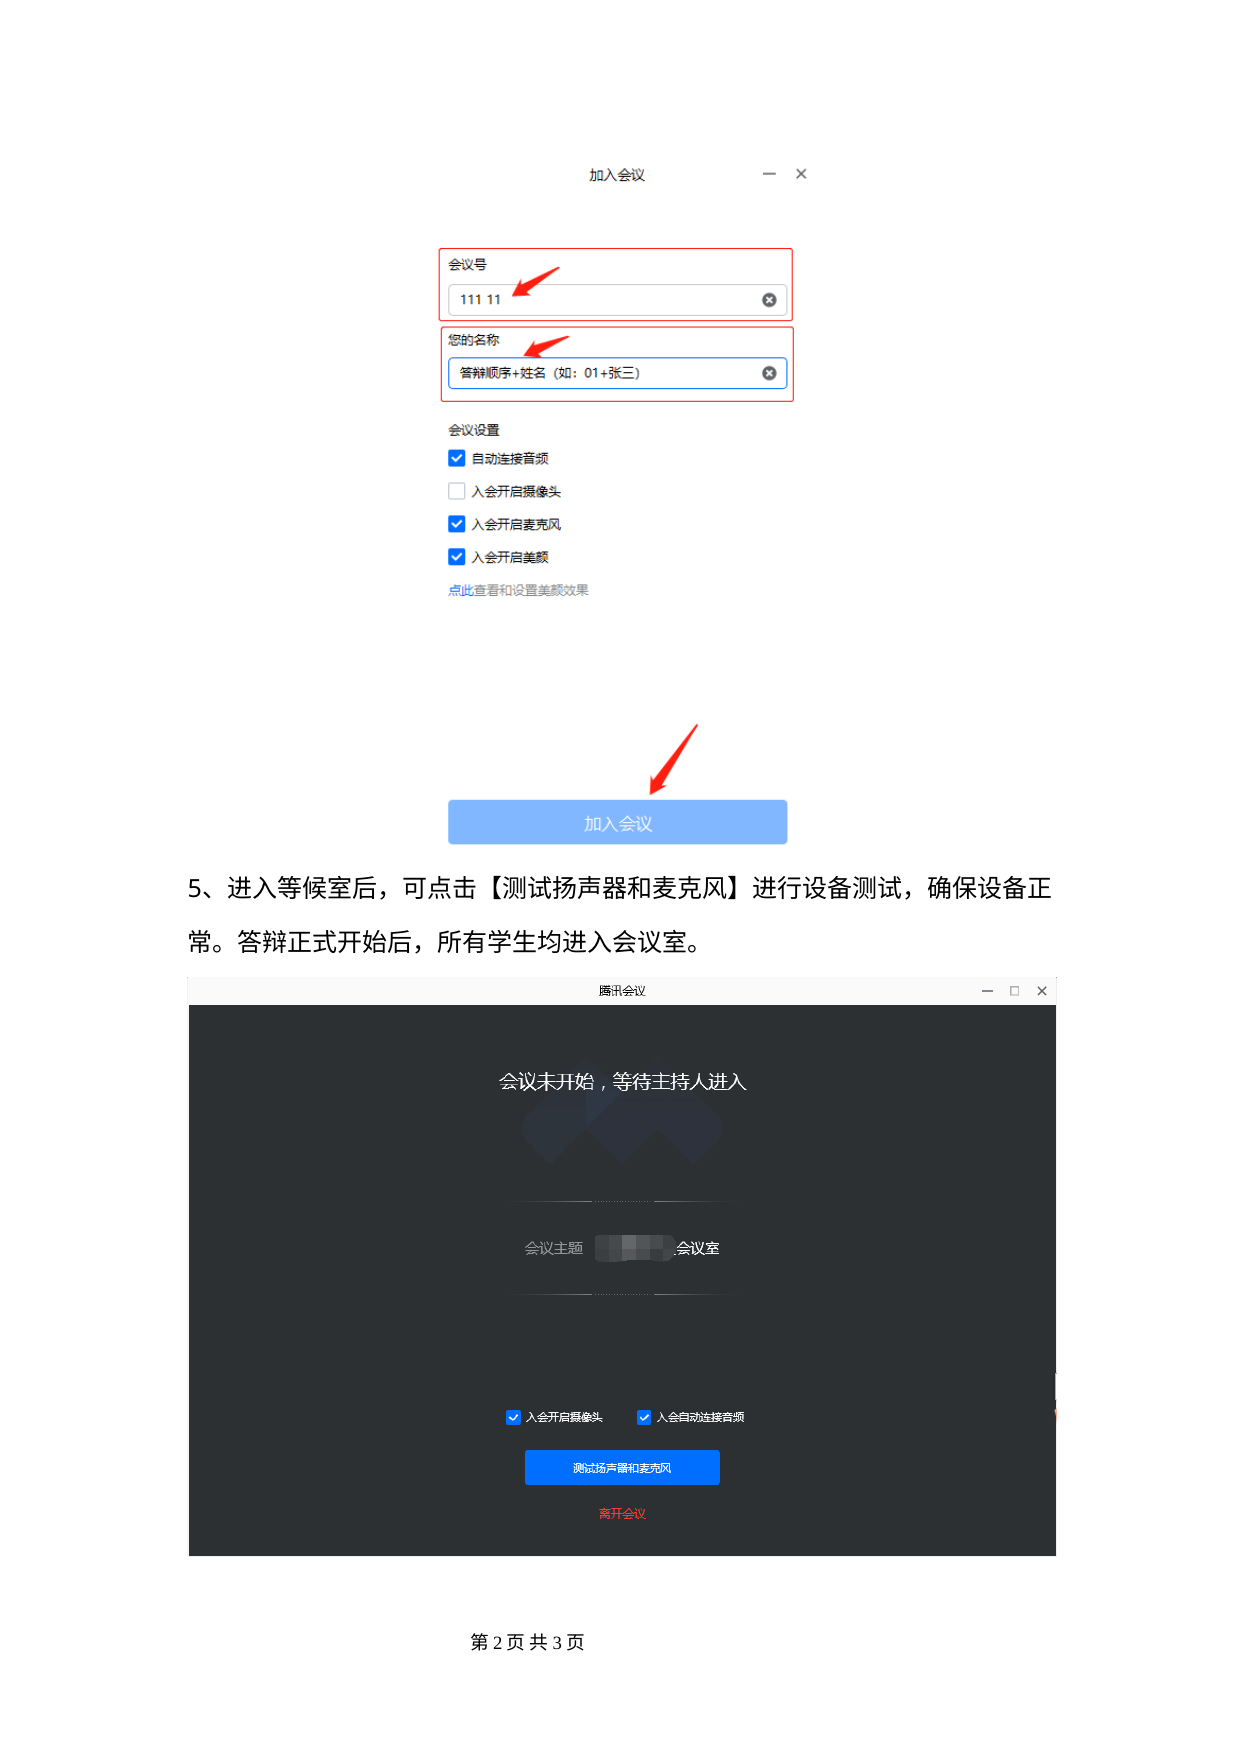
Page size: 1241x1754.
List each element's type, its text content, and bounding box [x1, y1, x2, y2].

picture [427, 162, 813, 855]
list 进入等候室后，可点击【测试扬声器和麦克风】进行设备测试，确保设备正常。答辩正式开始后，所有学生均进入会议室。 [187, 868, 1053, 959]
picture [187, 977, 1057, 1557]
